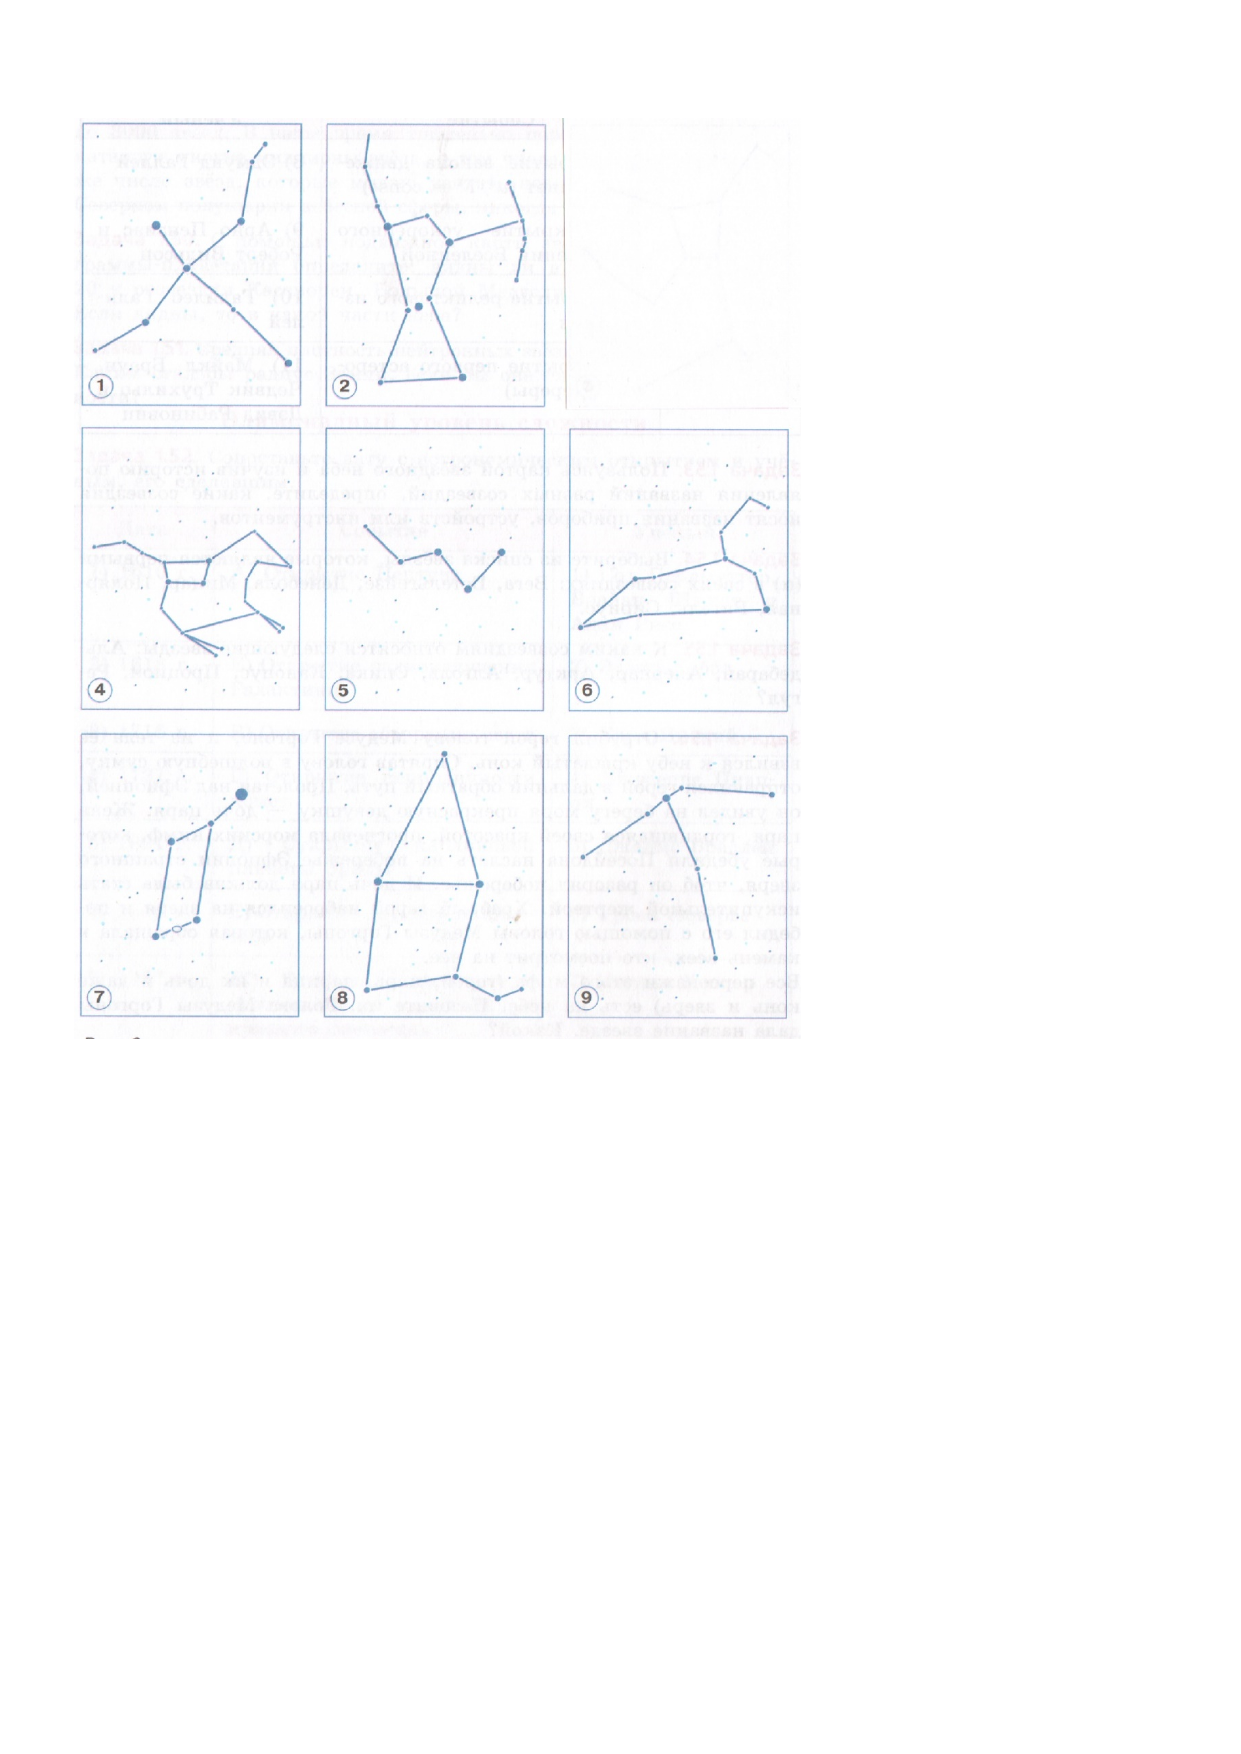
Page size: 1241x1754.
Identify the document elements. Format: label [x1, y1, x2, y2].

picture [73, 118, 801, 1039]
